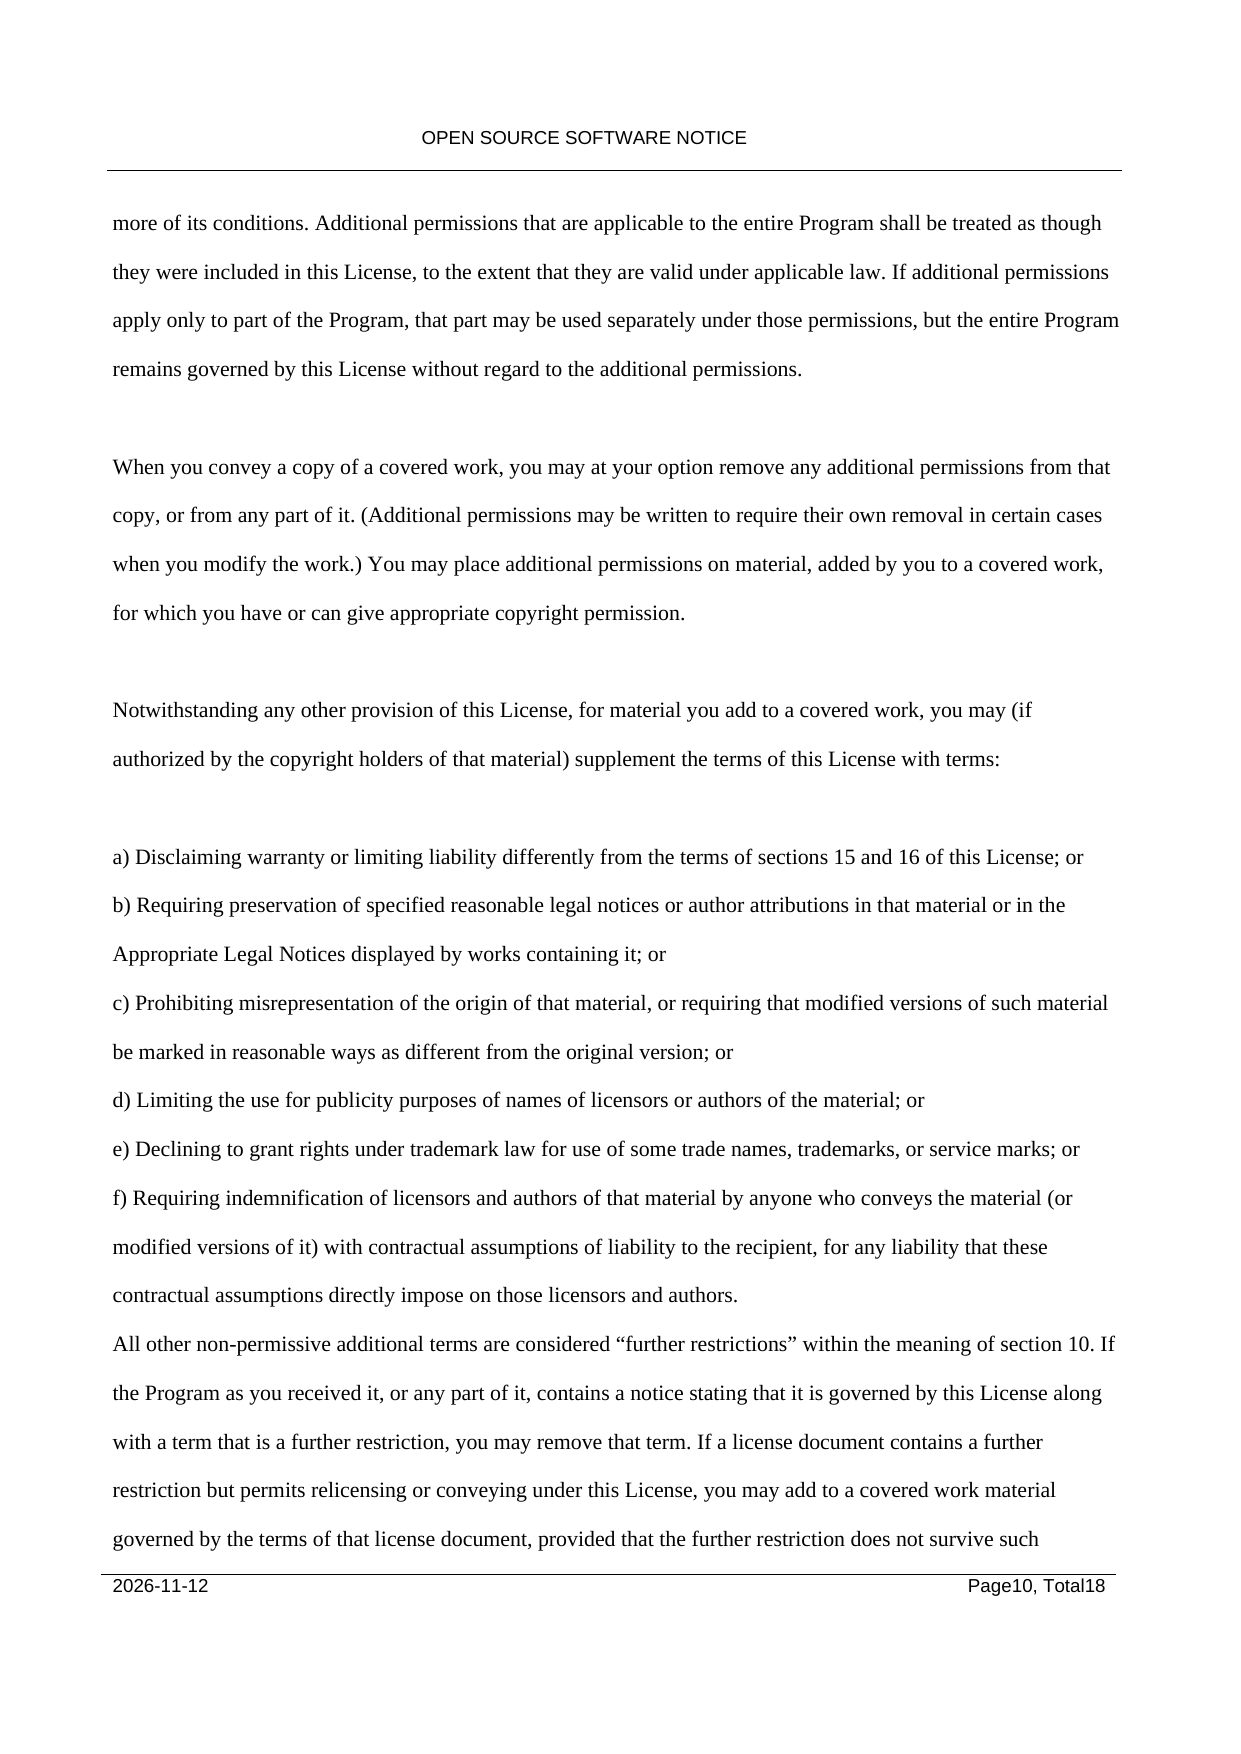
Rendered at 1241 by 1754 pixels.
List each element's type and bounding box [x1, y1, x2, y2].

text [112, 206, 1128, 1555]
